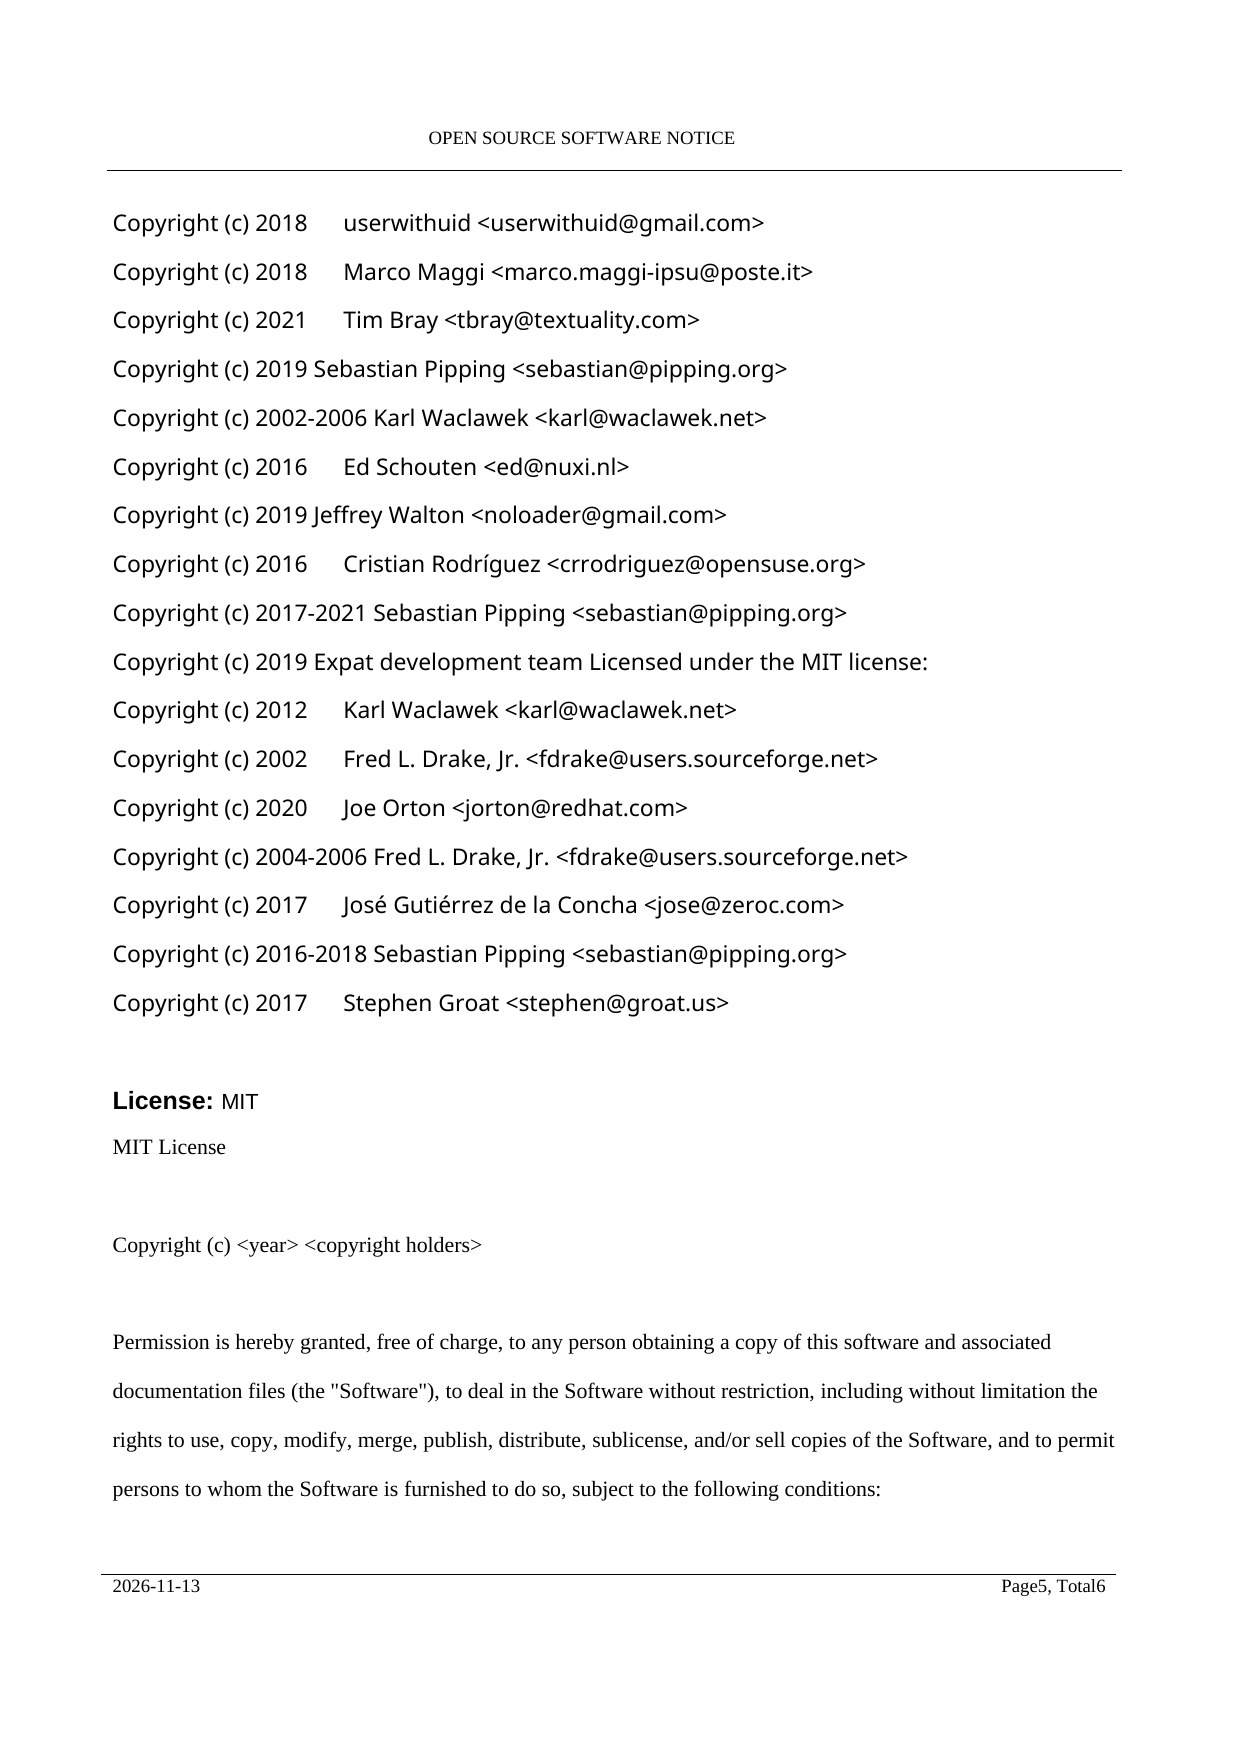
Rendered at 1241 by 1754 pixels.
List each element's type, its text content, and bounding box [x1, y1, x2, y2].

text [112, 1131, 1128, 1504]
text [112, 206, 1128, 1068]
text License: MIT [112, 1084, 1128, 1116]
